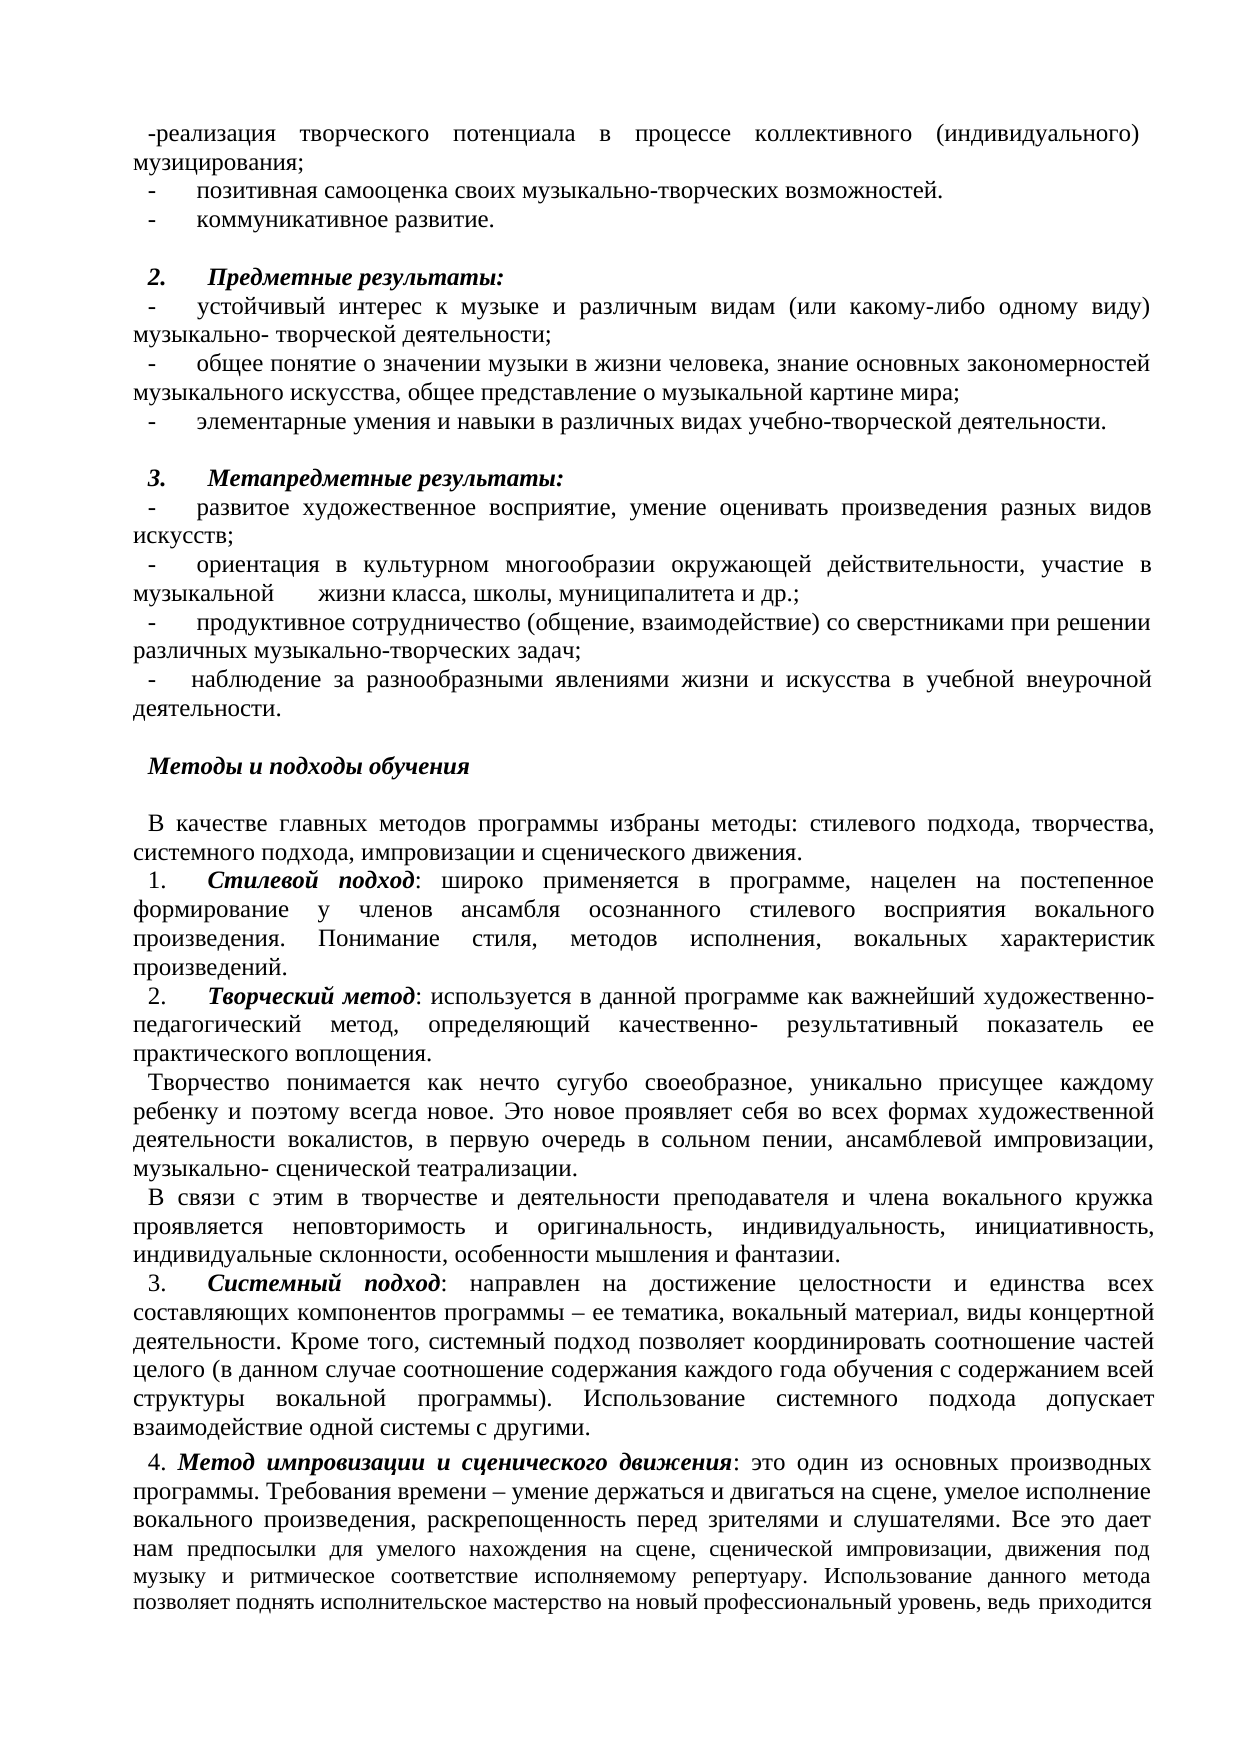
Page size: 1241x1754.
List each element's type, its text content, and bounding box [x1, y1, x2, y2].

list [133, 1447, 1152, 1615]
list элементарные умения и навыки в различных видах учебно-творческой деятельности. [133, 406, 1152, 434]
list позитивная самооценка своих музыкально-творческих возможностей. [133, 176, 1152, 204]
list Метапредметные результаты: [133, 464, 1152, 492]
text -реализация творческого потенциала в процессе коллективного (индивидуального) музицирования; [133, 118, 1140, 176]
list Творческий метод: используется в данной программе как важнейший художественно- педагогический метод, определяющий качественно- результативный показатель ее практического воплощения. [133, 981, 1155, 1067]
list Предметные результаты: [133, 262, 1152, 291]
list Стилевой подход: широко применяется в программе, нацелен на постепенное формирование у членов ансамбля осознанного стилевого восприятия вокального произведения. Понимание стиля, методов исполнения, вокальных характеристик произведений. [133, 866, 1155, 981]
text - наблюдение за разнообразными явлениями жизни и искусства в учебной внеурочной деятельности. [133, 664, 1152, 722]
list продуктивное сотрудничество (общение, взаимодействие) со сверстниками при решении различных музыкально-творческих задач; [133, 607, 1152, 664]
list общее понятие о значении музыки в жизни человека, знание основных закономерностей музыкального искусства, общее представление о музыкальной картине мира; [133, 348, 1152, 406]
text Творчество понимается как нечто сугубо своеобразное, уникально присущее каждому ребенку и поэтому всегда новое. Это новое проявляет себя во всех формах художественной деятельности вокалистов, в первую очередь в сольном пении, ансамблевой импровизации, музыкально- сценической театрализации. [133, 1067, 1155, 1182]
text В связи с этим в творчестве и деятельности преподавателя и члена вокального кружка проявляется неповторимость и оригинальность, индивидуальность, инициативность, индивидуальные склонности, особенности мышления и фантазии. [133, 1182, 1155, 1268]
list развитое художественное восприятие, умение оценивать произведения разных видов искусств; [133, 492, 1152, 549]
list устойчивый интерес к музыке и различным видам (или какому-либо одному виду) музыкально- творческой деятельности; [133, 291, 1152, 348]
list коммуникативное развитие. [133, 204, 1152, 233]
text Методы и подходы обучения [133, 751, 1152, 780]
text В качестве главных методов программы избраны методы: стилевого подхода, творчества, системного подхода, импровизации и сценического движения. [133, 808, 1155, 866]
list Системный подход: направлен на достижение целостности и единства всех составляющих компонентов программы – ее тематика, вокальный материал, виды концертной деятельности. Кроме того, системный подход позволяет координировать соотношение частей целого (в данном случае соотношение содержания каждого года обучения с содержанием всей структуры вокальной программы). Использование системного подхода допускает взаимодействие одной системы с другими. [133, 1268, 1155, 1441]
list ориентация в культурном многообразии окружающей действительности, участие в музыкальной жизни класса, школы, муниципалитета и др.; [133, 549, 1152, 607]
